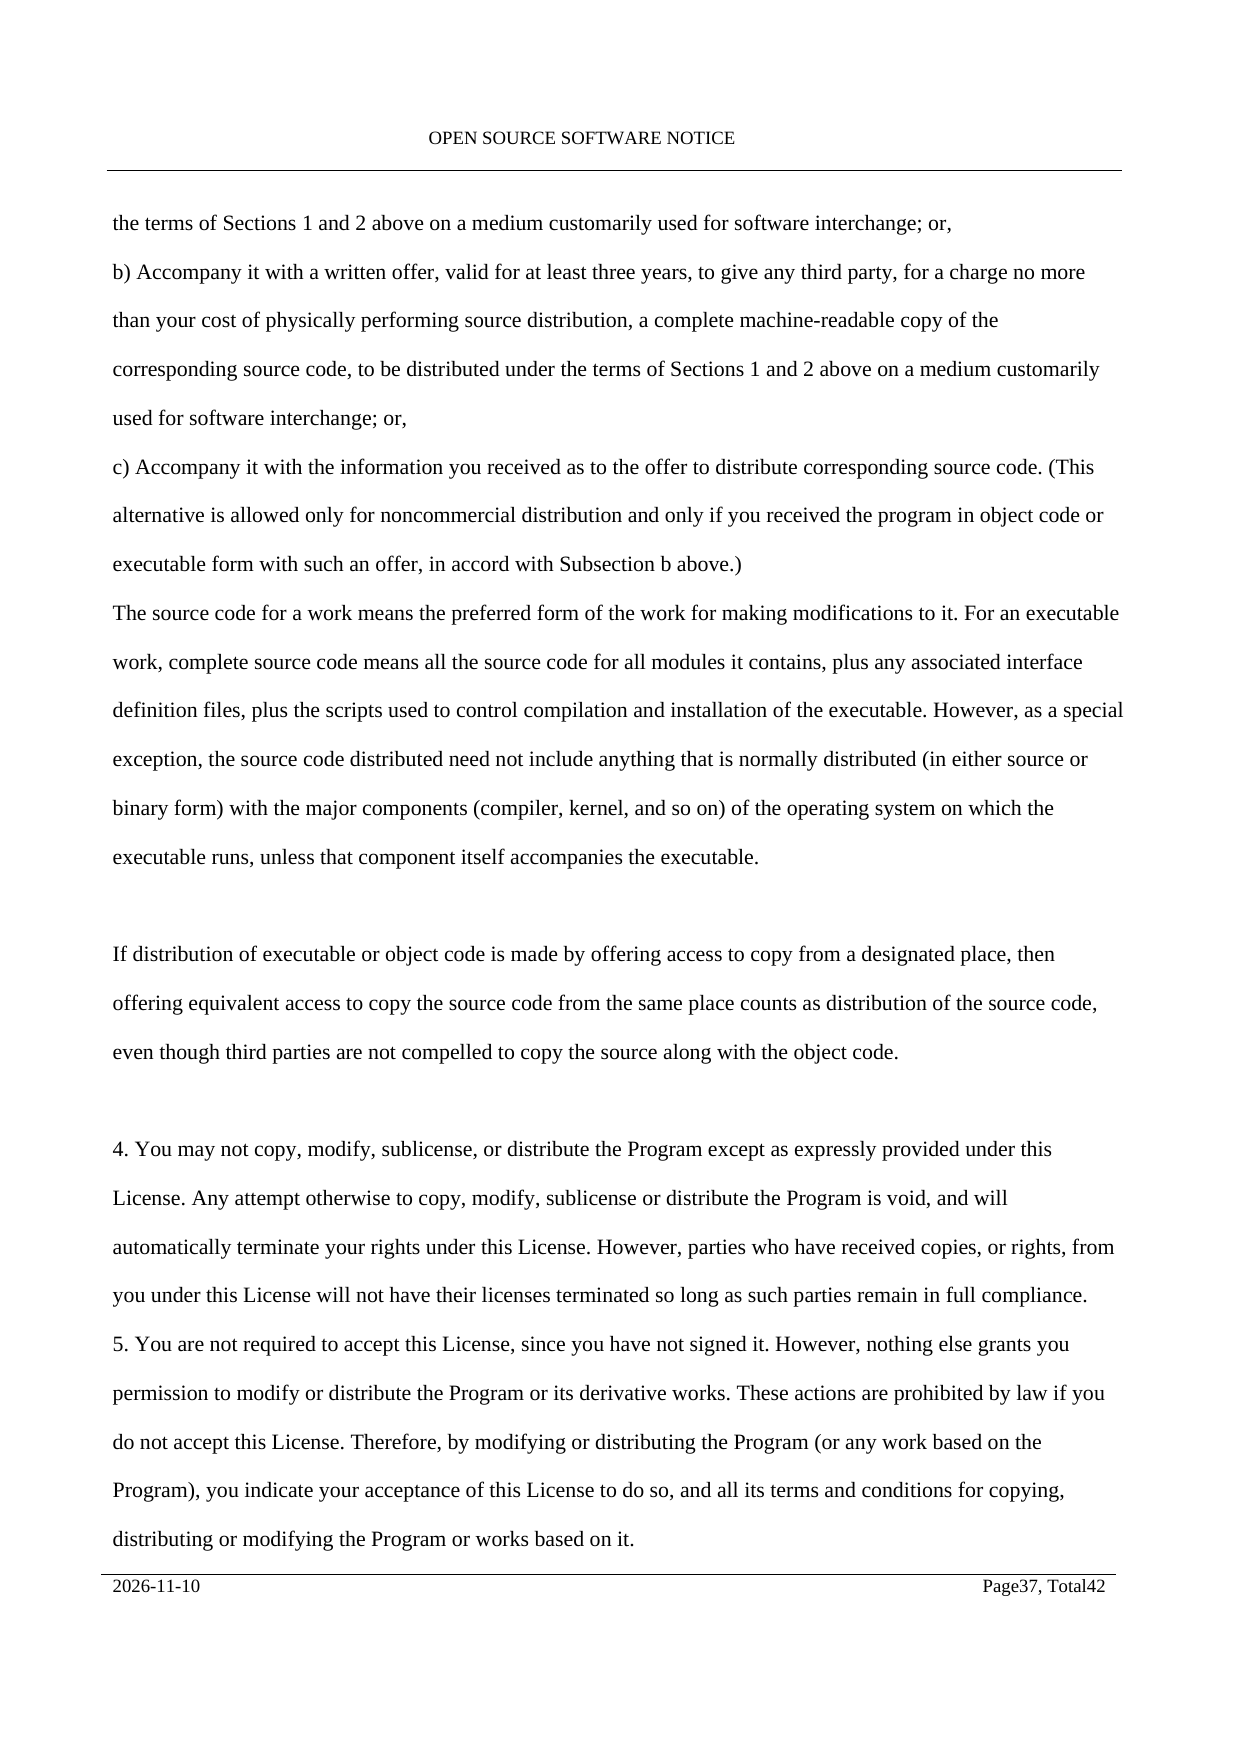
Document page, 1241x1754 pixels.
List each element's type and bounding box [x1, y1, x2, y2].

text [112, 206, 1128, 1555]
